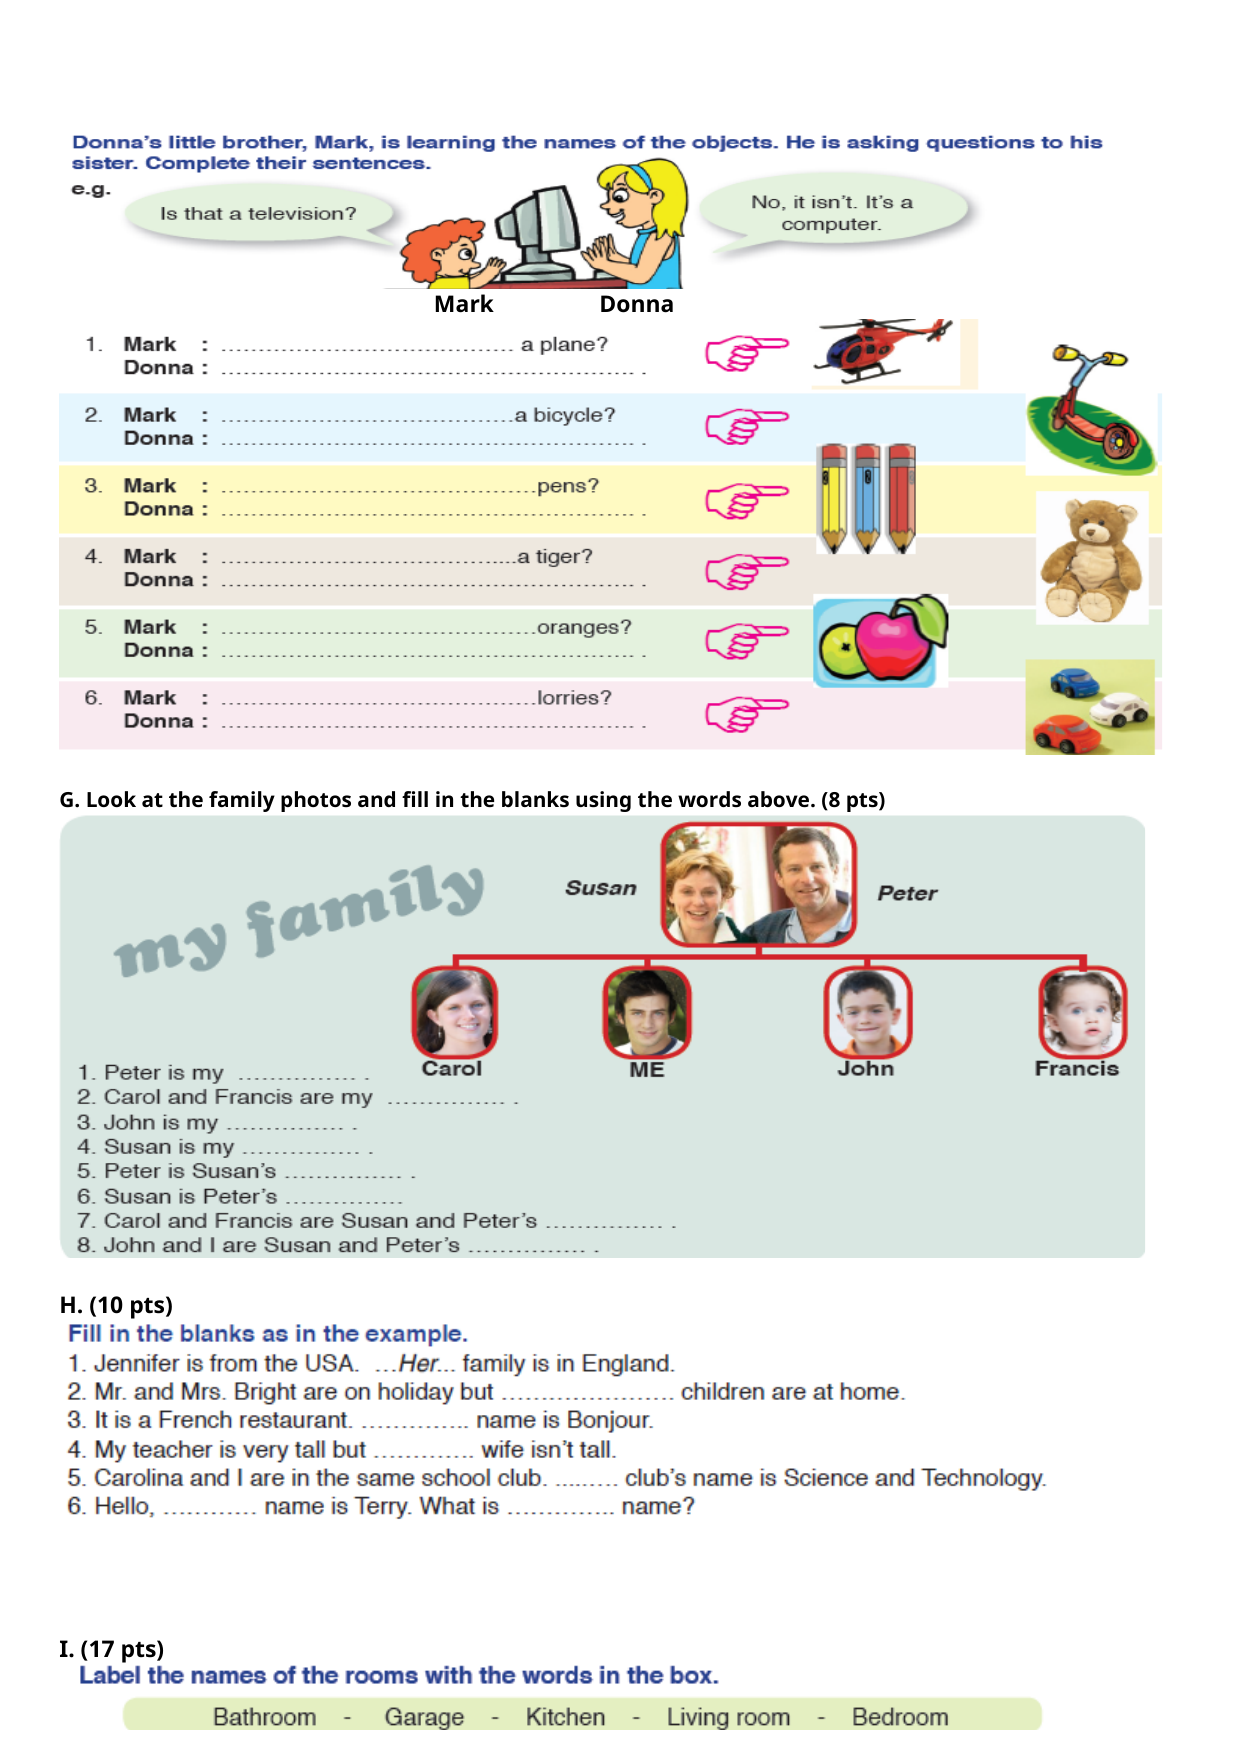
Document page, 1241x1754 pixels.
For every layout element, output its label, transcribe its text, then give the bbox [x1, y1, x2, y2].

text Mark Donna [59, 288, 1167, 320]
text G. Look at the family photos and fill in the blanks using the words above. () [59, 785, 1167, 814]
text H. () [59, 1289, 1167, 1320]
text I. () [59, 1633, 1167, 1664]
